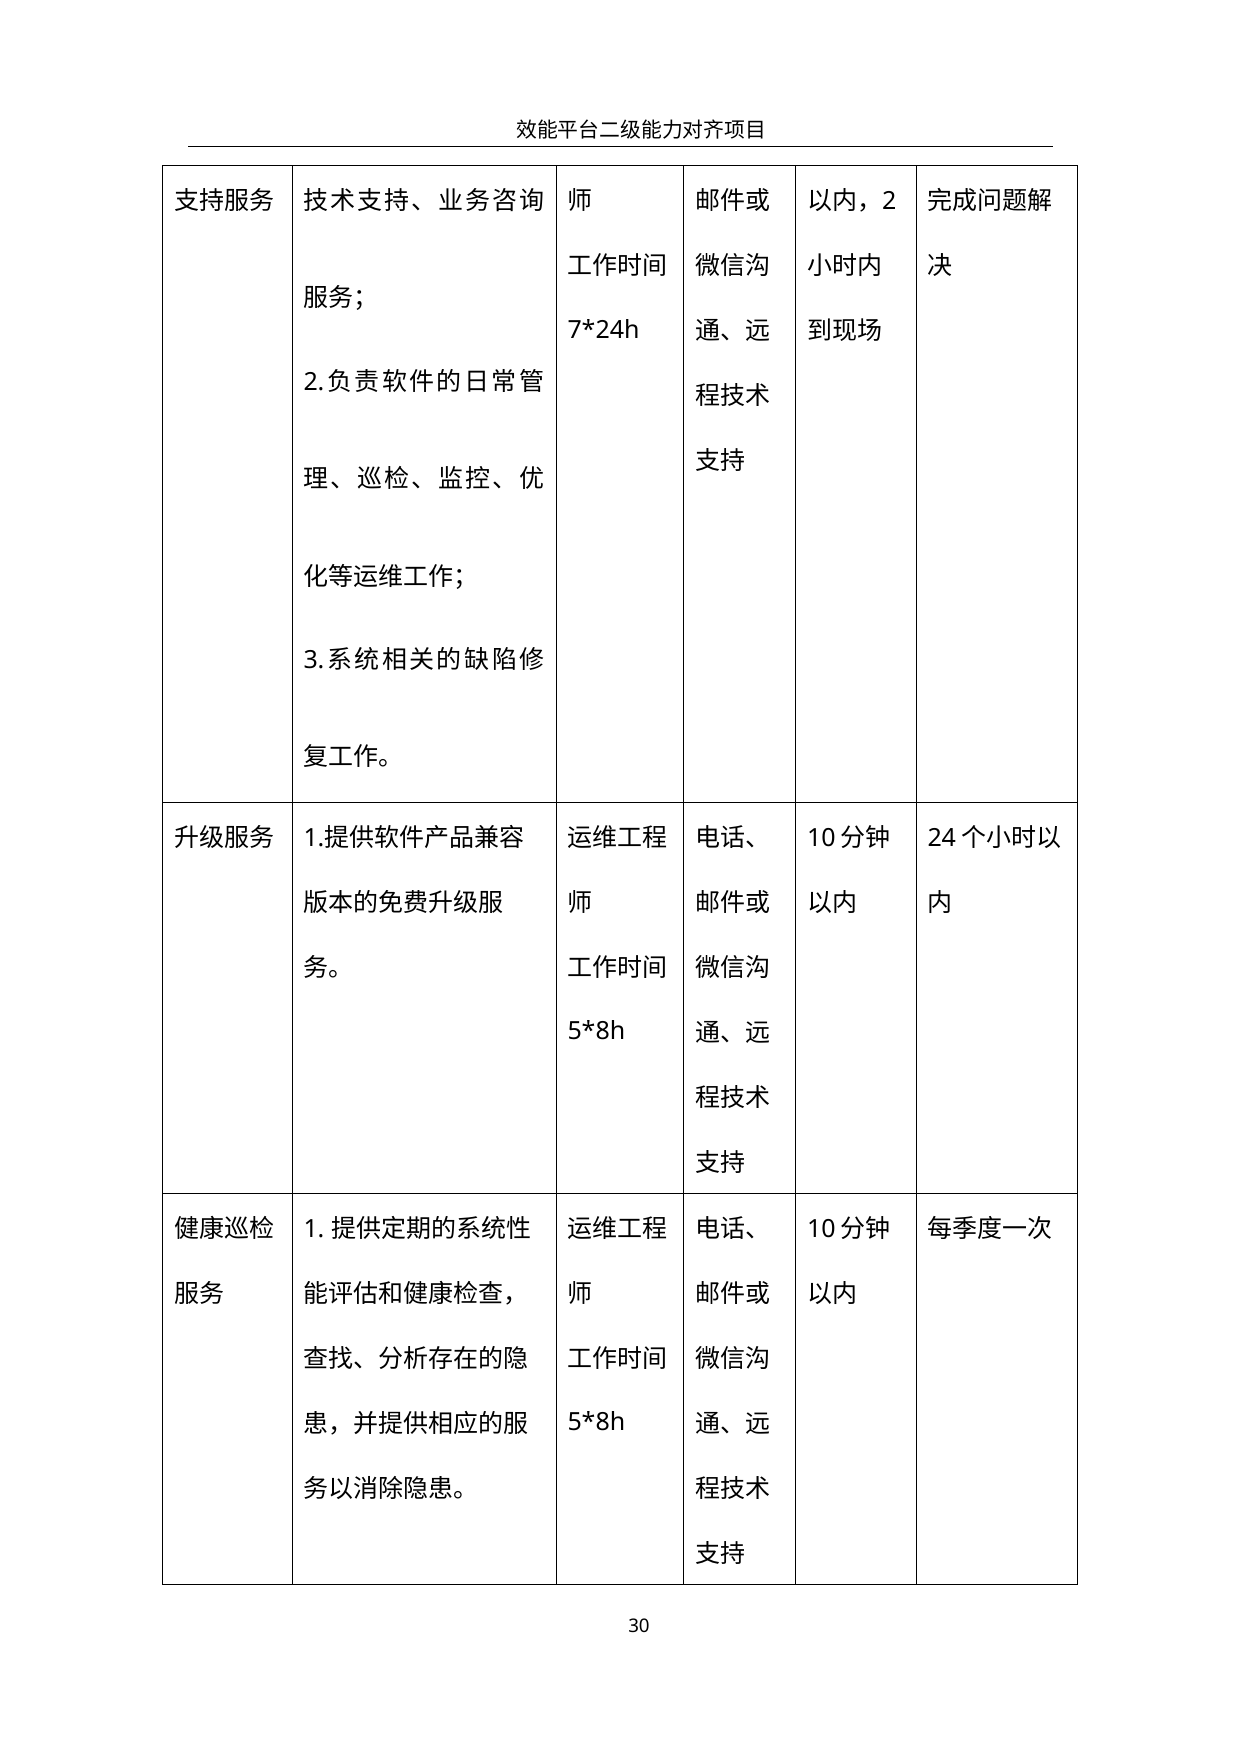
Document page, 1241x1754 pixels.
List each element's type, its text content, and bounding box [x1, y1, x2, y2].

table_cell 健康巡检服务 [163, 1194, 292, 1584]
table_cell 常规技术支持服务 [163, 166, 292, 802]
table_cell 10分钟以内 [796, 803, 916, 1193]
table_cell 电话、邮件或微信沟通、远程技术支持 [684, 803, 795, 1193]
table_cell 运维工程师 工作时间7*24h [557, 166, 683, 802]
table_cell 10分钟以内，2小时内到现场 [796, 166, 916, 802]
table_cell 运维工程师 工作时间5*8h [557, 803, 683, 1193]
table_cell 24个小时以内 [917, 803, 1077, 1193]
table_cell 4小时以内完成问题解决 [917, 166, 1077, 802]
table_cell 1.提供软件产品兼容版本的免费升级服务。 [293, 803, 556, 1193]
table_cell 1. 提供定期的系统性能评估和健康检查，查找、分析存在的隐患，并提供相应的服务以消除隐患。 [293, 1194, 556, 1584]
table_cell 每季度一次 [917, 1194, 1077, 1584]
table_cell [293, 166, 556, 802]
table_cell 运维工程师 工作时间5*8h [557, 1194, 683, 1584]
table_cell 电话、邮件或微信沟通、远程技术支持 [684, 1194, 795, 1584]
table_cell 电话、邮件或微信沟通、远程技术支持 [684, 166, 795, 802]
table_cell 升级服务 [163, 803, 292, 1193]
table_cell 10分钟以内 [796, 1194, 916, 1584]
